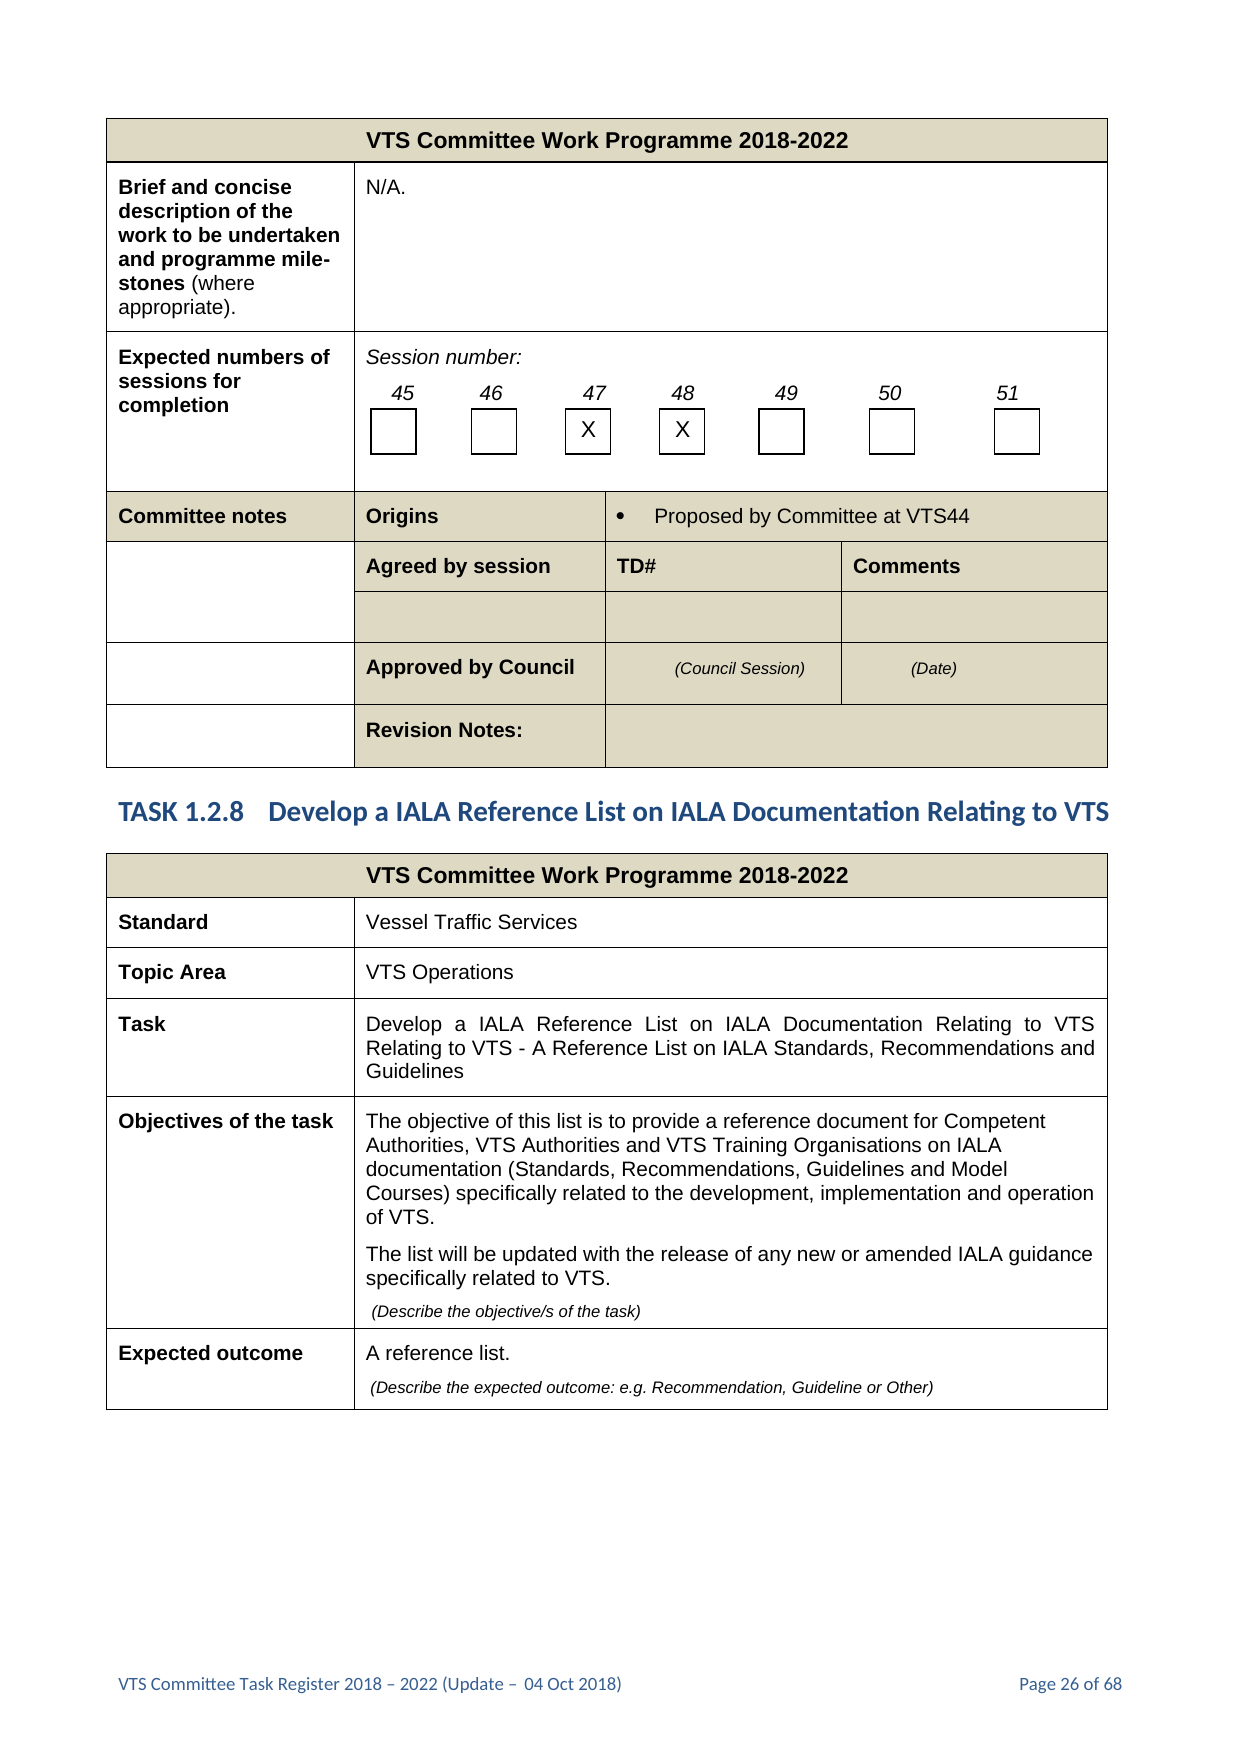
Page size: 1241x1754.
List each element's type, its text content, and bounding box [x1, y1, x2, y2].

table_cell Proposed by Committee at VTS44 [606, 492, 1107, 541]
table_cell Committee notes [107, 492, 354, 541]
table_cell Standard [107, 898, 354, 947]
table_cell Vessel Traffic Services [355, 898, 1107, 947]
table_cell (Date) [842, 643, 1107, 704]
table_cell (Council Session) [606, 643, 841, 704]
table_cell Expected outcome [107, 1329, 354, 1409]
table_cell Origins [355, 492, 605, 541]
table_cell [842, 592, 1107, 642]
table_cell Topic Area [107, 948, 354, 998]
table_cell [107, 705, 354, 767]
table_cell Revision Notes: [355, 705, 605, 767]
table_cell [107, 643, 354, 704]
table_cell Approved by Council [355, 643, 605, 704]
table_cell VTS Operations [355, 948, 1107, 998]
table_cell Brief and concise description of the work to be undertaken and programme milestones (where appropriate). [107, 163, 354, 331]
table_cell Expected numbers of sessions for completion [107, 332, 354, 491]
table_cell [606, 592, 841, 642]
table_header VTS Committee Work Programme 2018-2022 [107, 119, 1107, 161]
table_cell Develop a IALA Reference List on IALA Documentation Relating to VTS Relating to VTS - A Reference List on IALA Standards, Recommendations and Guidelines [355, 999, 1107, 1096]
table_cell Session number: 45 46 47 48 49 50 51 [355, 332, 1107, 491]
subtitle TASK 1.2.8 Develop a IALA Reference List on IALA Documentation Relating to VTS [118, 793, 1122, 828]
table_cell Task [107, 999, 354, 1096]
table_cell Comments [842, 542, 1107, 591]
table_cell [107, 542, 354, 642]
table_cell [606, 705, 1107, 767]
table_header VTS Committee Work Programme 2018-2022 [107, 854, 1107, 897]
table_cell A reference list. (Describe the expected outcome: e.g. Recommendation, Guideline or Other) [355, 1329, 1107, 1409]
table_cell Agreed by session [355, 542, 605, 591]
table_cell Objectives of the task [107, 1097, 354, 1327]
table_cell The objective of this list is to provide a reference document for Competent Authorities, VTS Authorities and VTS Training Organisations on IALA documentation (Standards, Recommendations, Guidelines and Model Courses) specifically related to the development, implementation and operation of VTS. The list will be updated with the release of any new or amended IALA guidance specifically related to VTS. (Describe the objective/s of the task) [355, 1097, 1107, 1327]
table_cell N/A. [355, 163, 1107, 331]
table_cell TD# [606, 542, 841, 591]
table_cell [355, 592, 605, 642]
